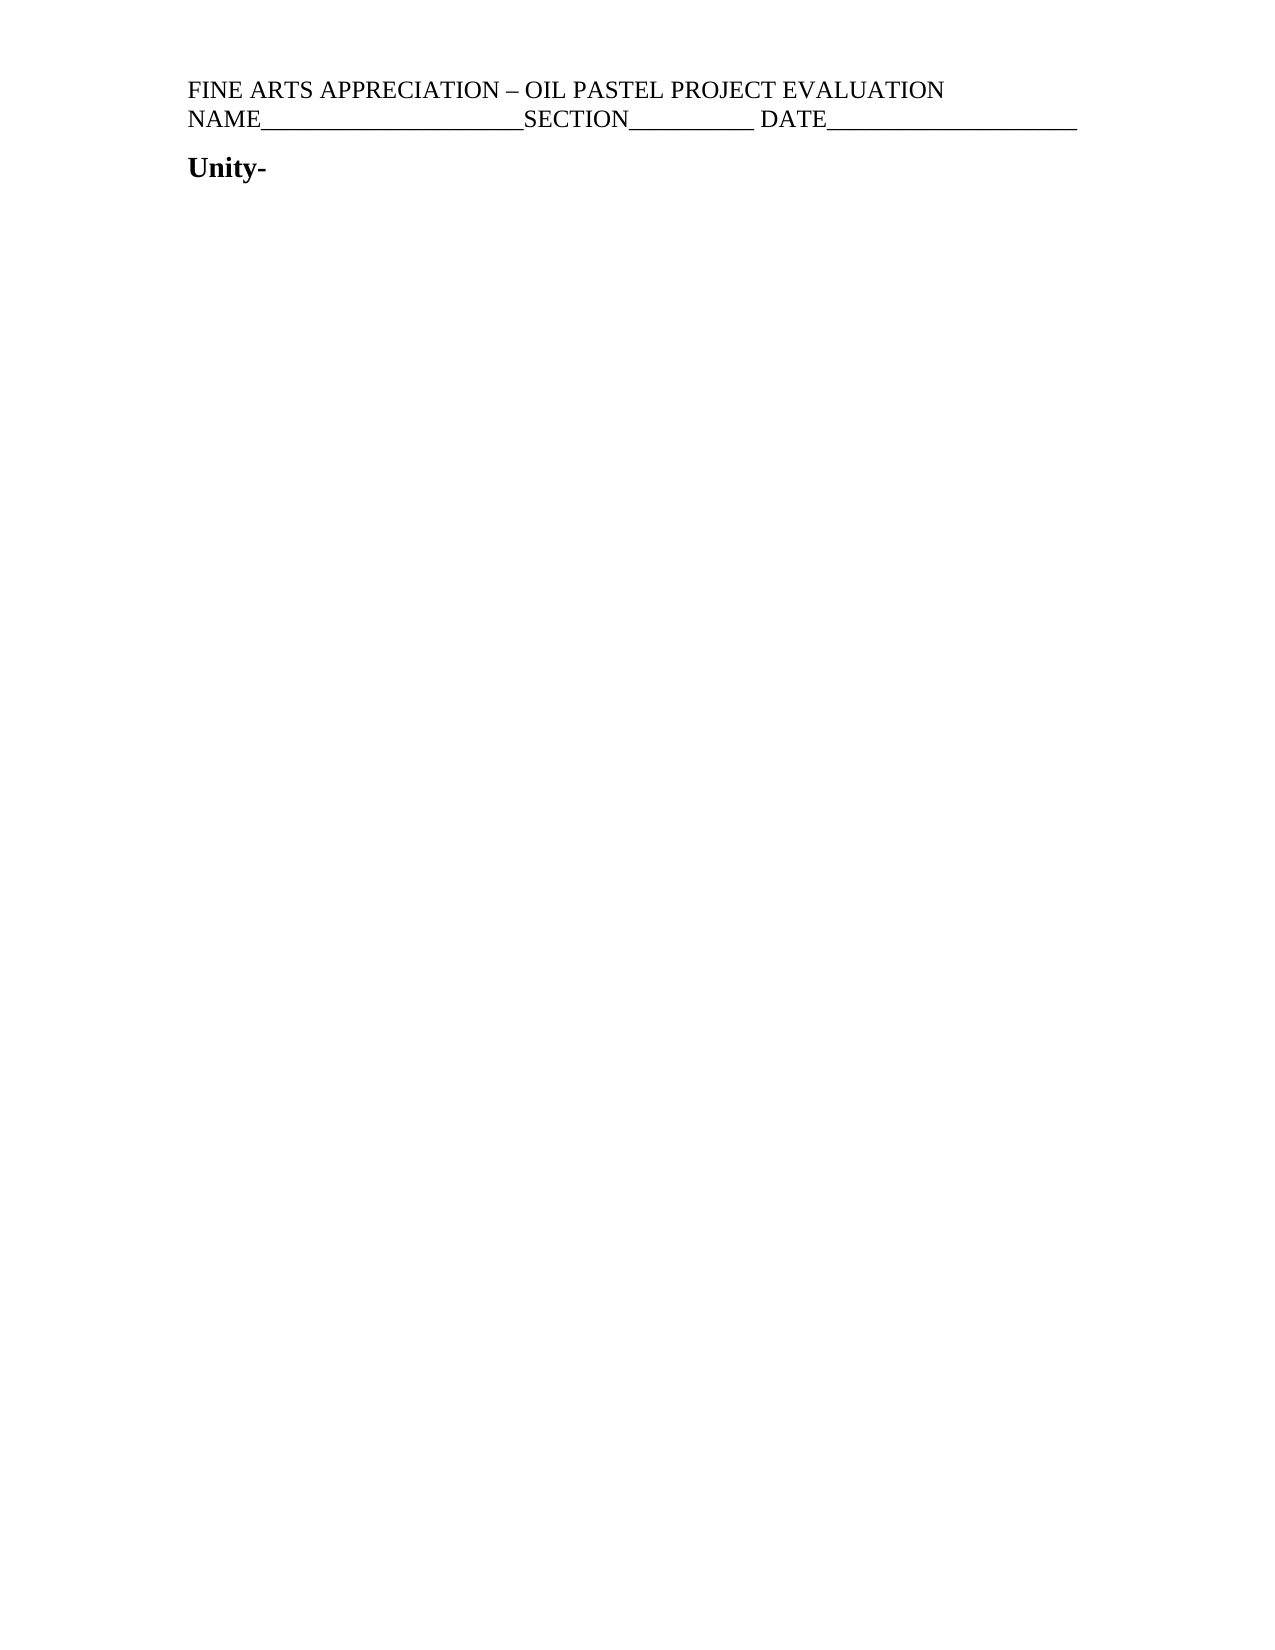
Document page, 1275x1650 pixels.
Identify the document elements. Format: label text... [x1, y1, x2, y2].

text Unity- [187, 150, 1087, 183]
